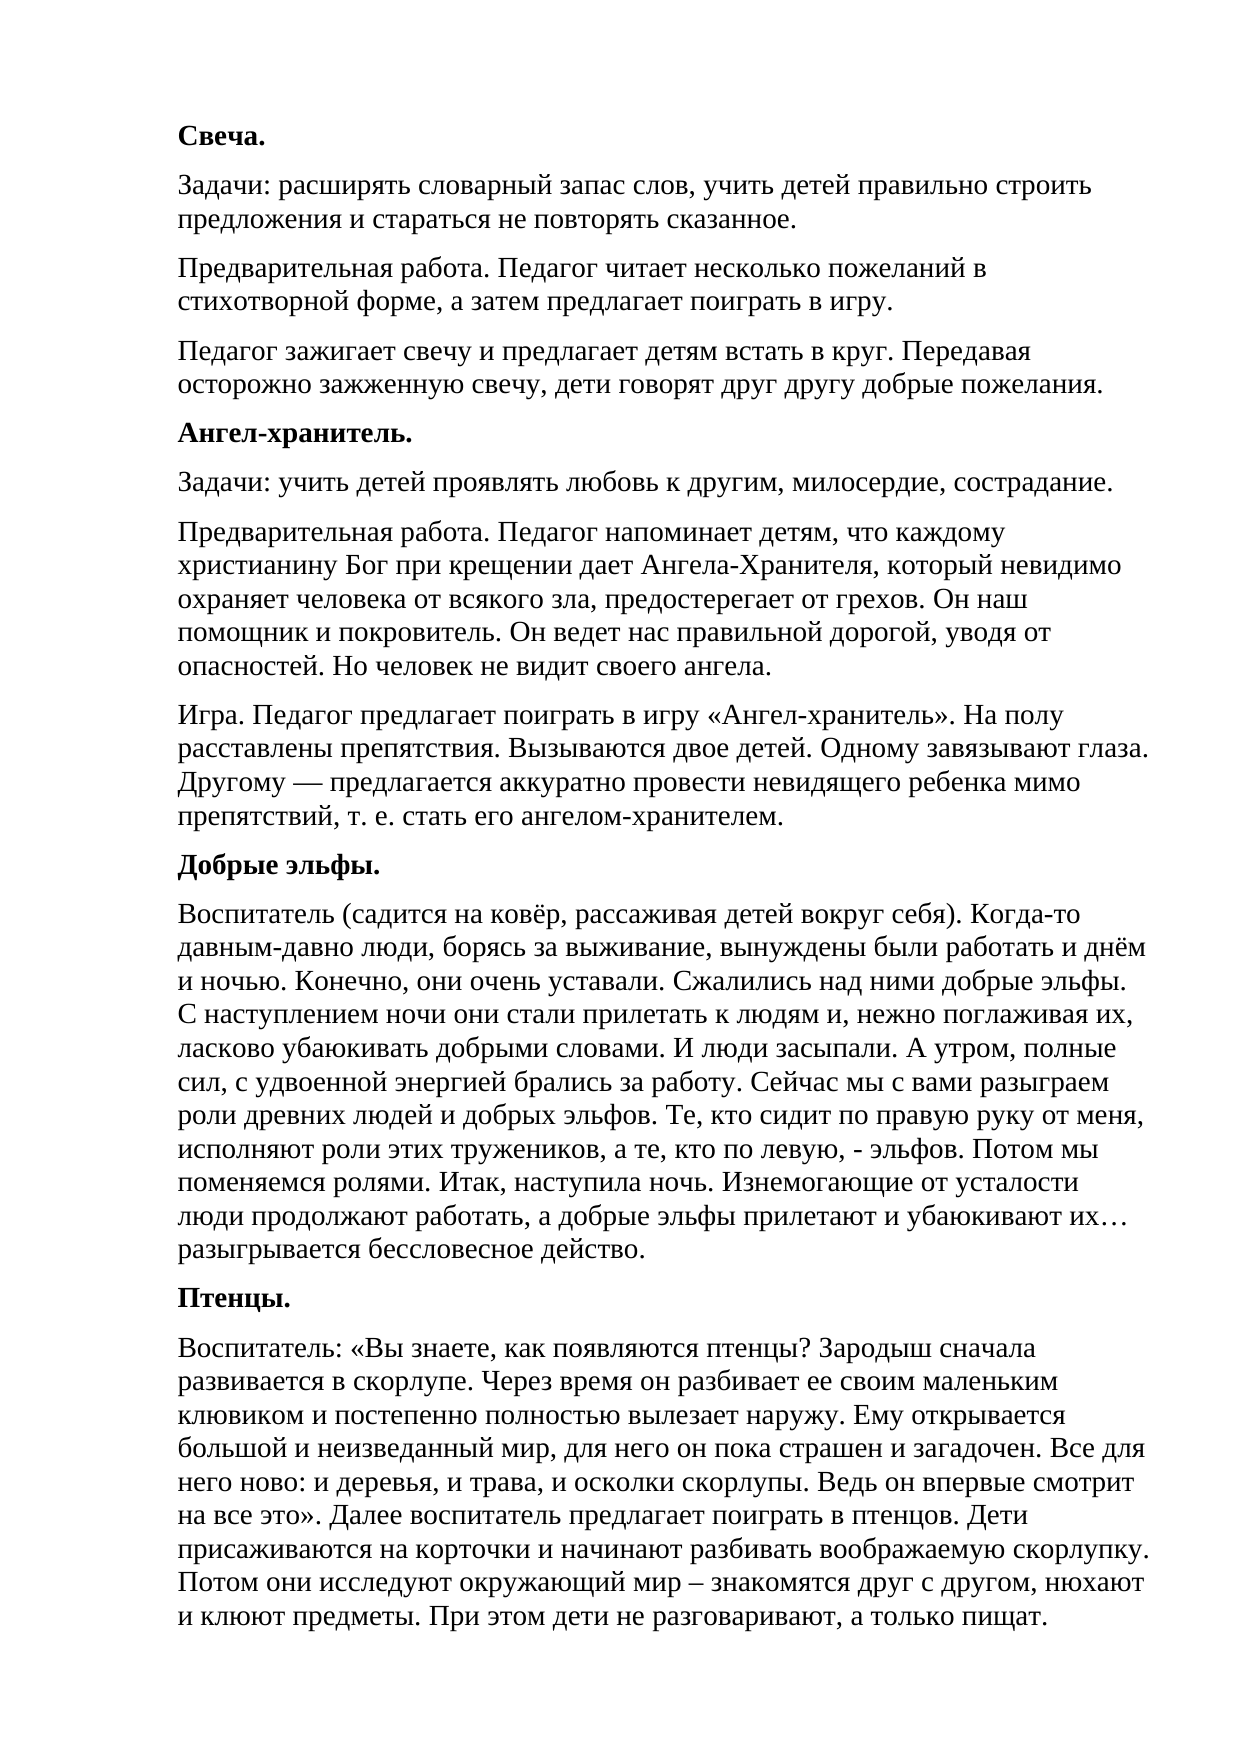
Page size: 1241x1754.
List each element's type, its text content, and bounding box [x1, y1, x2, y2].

text Воспитатель: «Вы знаете, как появляются птенцы? Зародыш сначала развивается в скорлупе. Через время он разбивает ее своим маленьким клювиком и постепенно полностью вылезает наружу. Ему открывается большой и неизведанный мир, для него он пока страшен и загадочен. Все для него ново: и деревья, и трава, и осколки скорлупы. Ведь он впервые смотрит на все это». Далее воспитатель предлагает поиграть в птенцов. Дети присаживаются на корточки и начинают разбивать воображаемую скорлупку. Потом они исследуют окружающий мир – знакомятся друг с другом, нюхают и клюют предметы. При этом дети не разговаривают, а только пищат. [177, 1330, 1152, 1632]
text Добрые эльфы. [177, 847, 1152, 880]
text Предварительная работа. Педагог напоминает детям, что каждому христианину Бог при крещении дает Ангела-Хранителя, который невидимо охраняет человека от всякого зла, предостерегает от грехов. Он наш помощник и покровитель. Он ведет нас правильной дорогой, уводя от опасностей. Но человек не видит своего ангела. [177, 514, 1152, 681]
text Игра. Педагог предлагает поиграть в игру «Ангел-хранитель». На полу расставлены препятствия. Вызываются двое детей. Одному завязывают глаза. Другому — предлагается аккуратно провести невидящего ребенка мимо препятствий, т. е. стать его ангелом-хранителем. [177, 697, 1152, 831]
text Педагог зажигает свечу и предлагает детям встать в круг. Передавая осторожно зажженную свечу, дети говорят друг другу добрые пожелания. [177, 333, 1152, 400]
text Предварительная работа. Педагог читает несколько пожеланий в стихотворной форме, а затем предлагает поиграть в игру. [177, 250, 1152, 317]
text Свеча. [177, 118, 1152, 152]
text Задачи: расширять словарный запас слов, учить детей правильно строить предложения и стараться не повторять сказанное. [177, 167, 1152, 234]
text Задачи: учить детей проявлять любовь к другим, милосердие, сострадание. [177, 464, 1152, 498]
text Воспитатель (садится на ковёр, рассаживая детей вокруг себя). Когда-то давным-давно люди, борясь за выживание, вынуждены были работать и днём и ночью. Конечно, они очень уставали. Сжалились над ними добрые эльфы. С наступлением ночи они стали прилетать к людям и, нежно поглаживая их, ласково убаюкивать добрыми словами. И люди засыпали. А утром, полные сил, с удвоенной энергией брались за работу. Сейчас мы с вами разыграем роли древних людей и добрых эльфов. Те, кто сидит по правую руку от меня, исполняют роли этих тружеников, а те, кто по левую, - эльфов. Потом мы поменяемся ролями. Итак, наступила ночь. Изнемогающие от усталости люди продолжают работать, а добрые эльфы прилетают и убаюкивают их… разыгрывается бессловесное действо. [177, 896, 1152, 1265]
text Птенцы. [177, 1281, 1152, 1314]
text Ангел-хранитель. [177, 415, 1152, 449]
